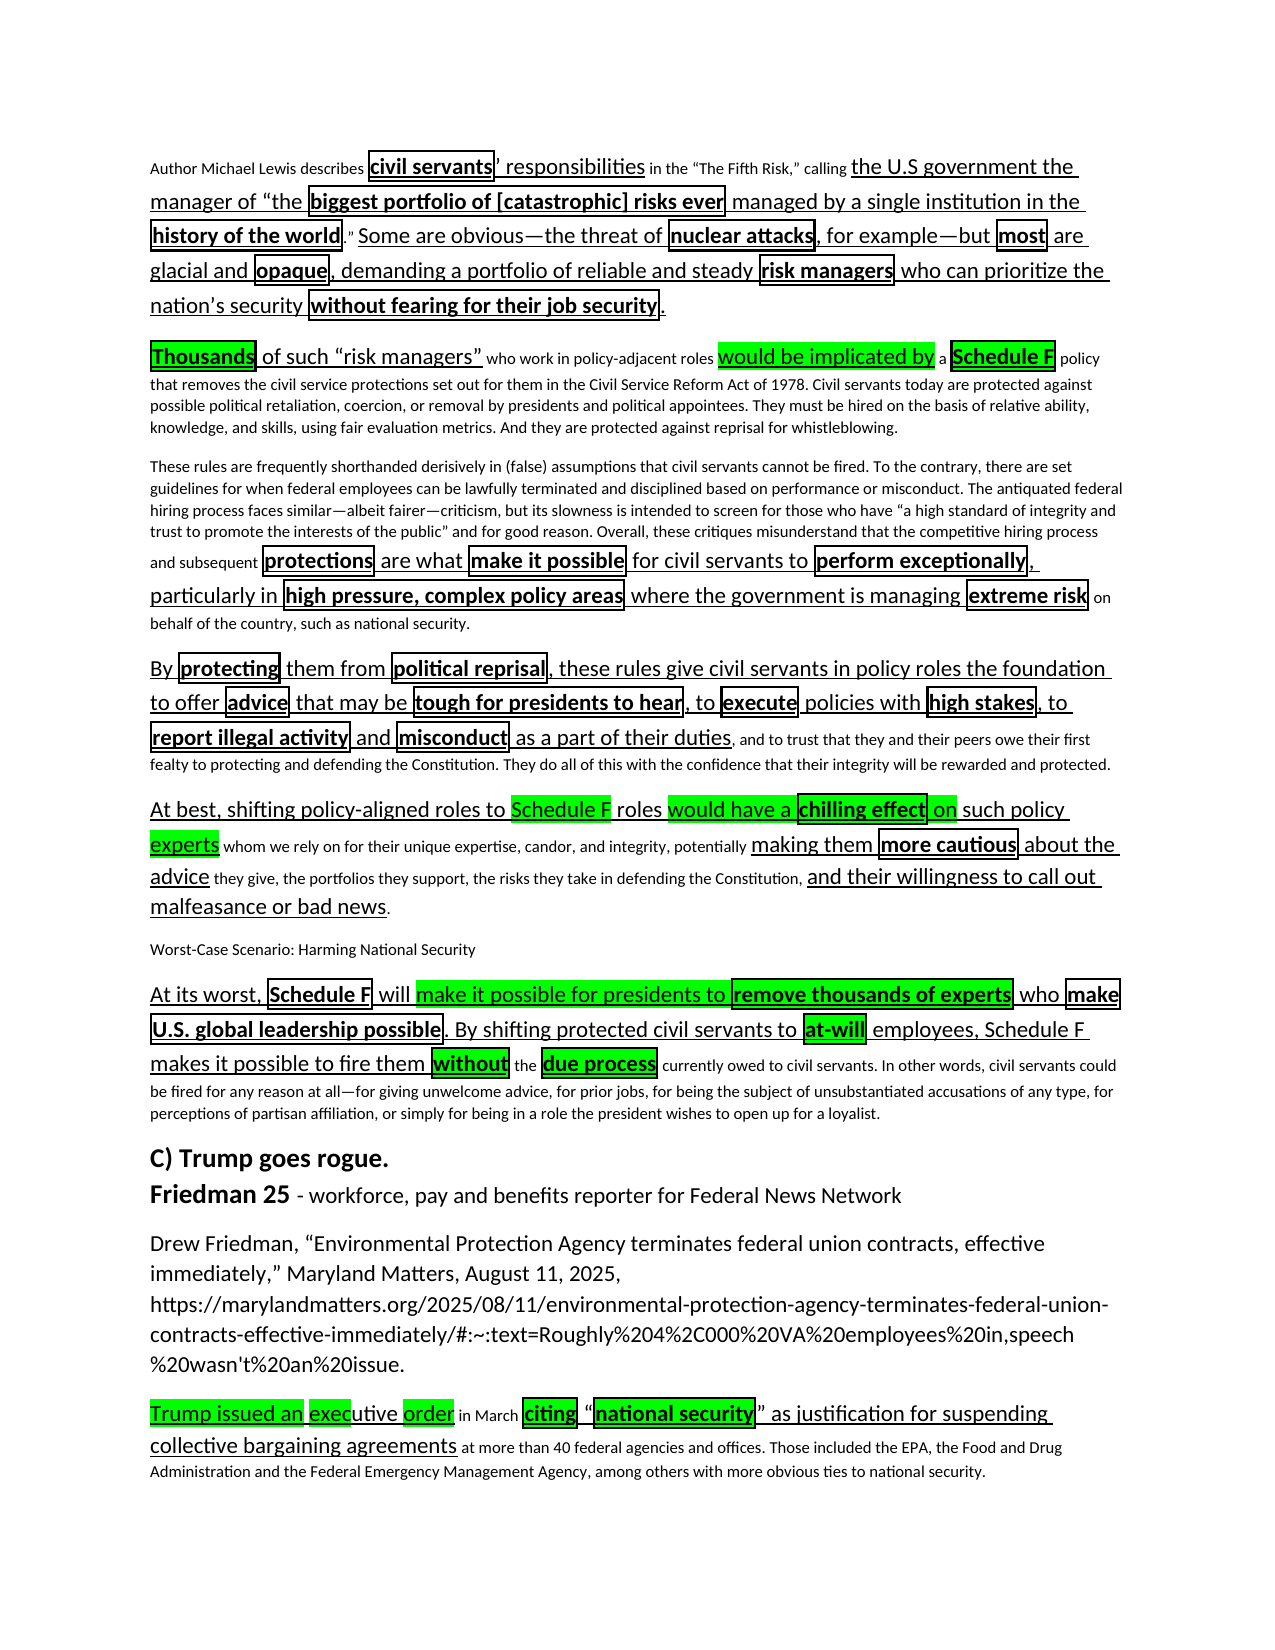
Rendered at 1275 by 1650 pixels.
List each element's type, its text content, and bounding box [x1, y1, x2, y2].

text By protecting them from political reprisal, these rules give civil servants in policy roles the foundation to offer advice that may be tough for presidents to hear, to execute policies with high stakes, to report illegal activity and misconduct as a part of their duties, and to trust that they and their peers owe their first fealty to protecting and defending the Constitution. They do all of this with the confidence that their integrity will be rewarded and protected. [150, 652, 1125, 775]
text Trump issued an executive order in March citing “national security” as justification for suspending collective bargaining agreements at more than 40 federal agencies and offices. Those included the EPA, the Food and Drug Administration and the Federal Emergency Management Agency, among others with more obvious ties to national security. [150, 1397, 1125, 1481]
text Thousands of such “risk managers” who work in policy-adjacent roles would be implicated by a Schedule F policy that removes the civil service protections set out for them in the Civil Service Reform Act of 1978. Civil servants today are protected against possible political retaliation, coercion, or removal by presidents and political appointees. They must be hired on the basis of relative ability, knowledge, and skills, using fair evaluation metrics. And they are protected against reprisal for whistleblowing. [150, 340, 1125, 438]
subtitle C) Trump goes rogue. [150, 1141, 1125, 1174]
text At its worst, Schedule F will make it possible for presidents to remove thousands of experts who make U.S. global leadership possible. By shifting protected civil servants to at-will employees, Schedule F makes it possible to fire them without the due process currently owed to civil servants. In other words, civil servants could be fired for any reason at all—for giving unwelcome advice, for prior jobs, for being the subject of unsubstantiated accusations of any type, for perceptions of partisan affiliation, or simply for being in a role the president wishes to open up for a loyalist. [150, 978, 1125, 1123]
text Worst-Case Scenario: Harming National Security [150, 939, 1125, 960]
text At best, shifting policy-aligned roles to Schedule F roles would have a chilling effect on such policy experts whom we rely on for their unique expertise, candor, and integrity, potentially making them more cautious about the advice they give, the portfolios they support, the risks they take in defending the Constitution, and their willingness to call out malfeasance or bad news. [150, 793, 1125, 921]
text Drew Friedman, “Environmental Protection Agency terminates federal union contracts, effective immediately,” Maryland Matters, August 11, 2025, https://marylandmatters.org/2025/08/11/environmental-protection-agency-terminates-federal-union-contracts-effective-immediately/#:~:text=Roughly%204%2C000%20VA%20employees%20in,speech%20wasn't%20an%20issue. [150, 1229, 1125, 1378]
text Friedman 25 - workforce, pay and benefits reporter for Federal News Network [150, 1177, 1125, 1210]
text Author Michael Lewis describes civil servants’ responsibilities in the “The Fifth Risk,” calling the U.S government the manager of “the biggest portfolio of [catastrophic] risks ever managed by a single institution in the history of the world.” Some are obvious—the threat of nuclear attacks, for example—but most are glacial and opaque, demanding a portfolio of reliable and steady risk managers who can prioritize the nation’s security without fearing for their job security. [150, 150, 1125, 321]
text These rules are frequently shorthanded derisively in (false) assumptions that civil servants cannot be fired. To the contrary, there are set guidelines for when federal employees can be lawfully terminated and disciplined based on performance or misconduct. The antiquated federal hiring process faces similar—albeit fairer—criticism, but its slowness is intended to screen for those who have “a high standard of integrity and trust to promote the interests of the public” and for good reason. Overall, these critiques misunderstand that the competitive hiring process and subsequent protections are what make it possible for civil servants to perform exceptionally, particularly in high pressure, complex policy areas where the government is managing extreme risk on behalf of the country, such as national security. [150, 456, 1125, 633]
